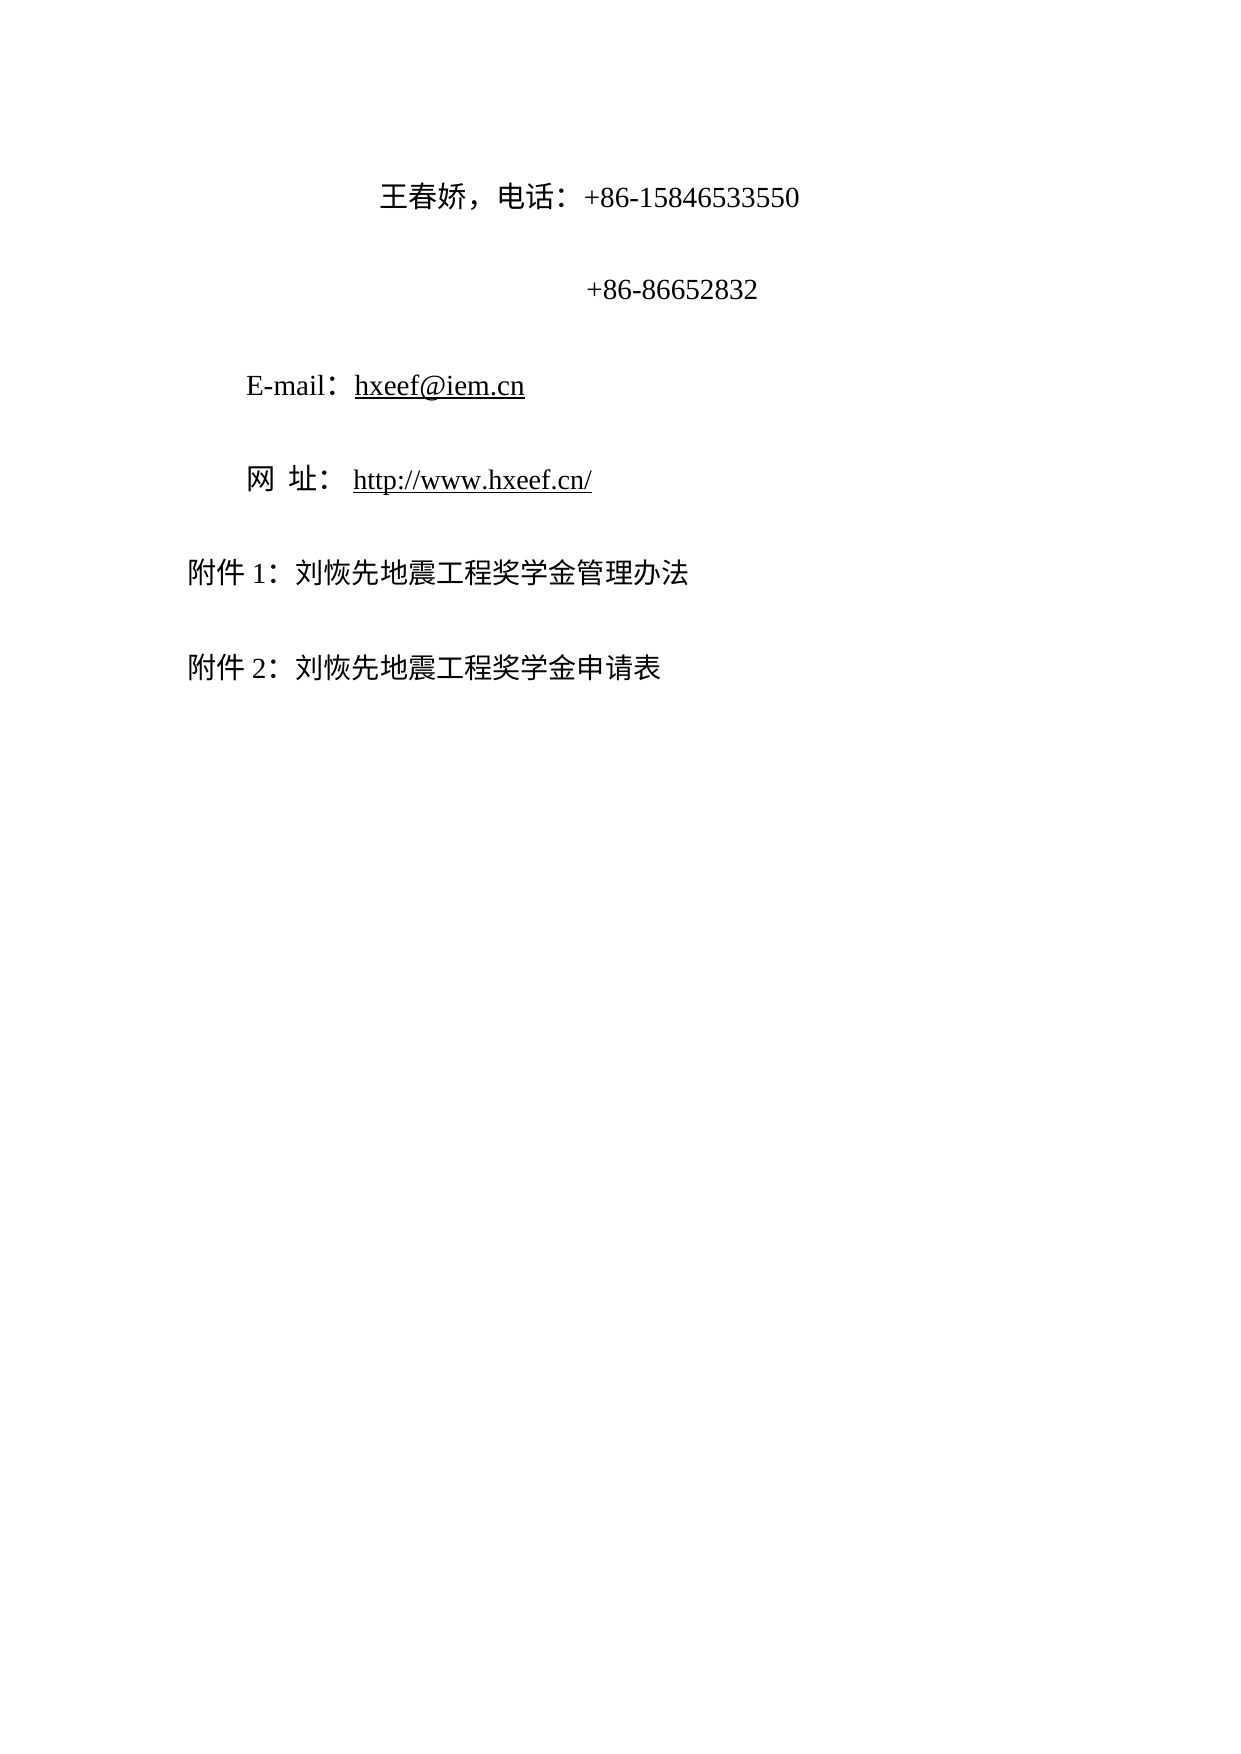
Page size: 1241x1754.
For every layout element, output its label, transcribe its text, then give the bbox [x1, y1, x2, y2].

text 网 址： http://www.hxeef.cn/ [187, 444, 1053, 509]
text E-mail：hxeef@iem.cn [187, 350, 1053, 415]
text 附件1：刘恢先地震工程奖学金管理办法 [187, 539, 1053, 604]
text 附件2：刘恢先地震工程奖学金申请表 [187, 633, 1053, 698]
text +86-86652832 [187, 256, 1053, 321]
text 王春娇，电话：+86-15846533550 [187, 162, 1053, 227]
